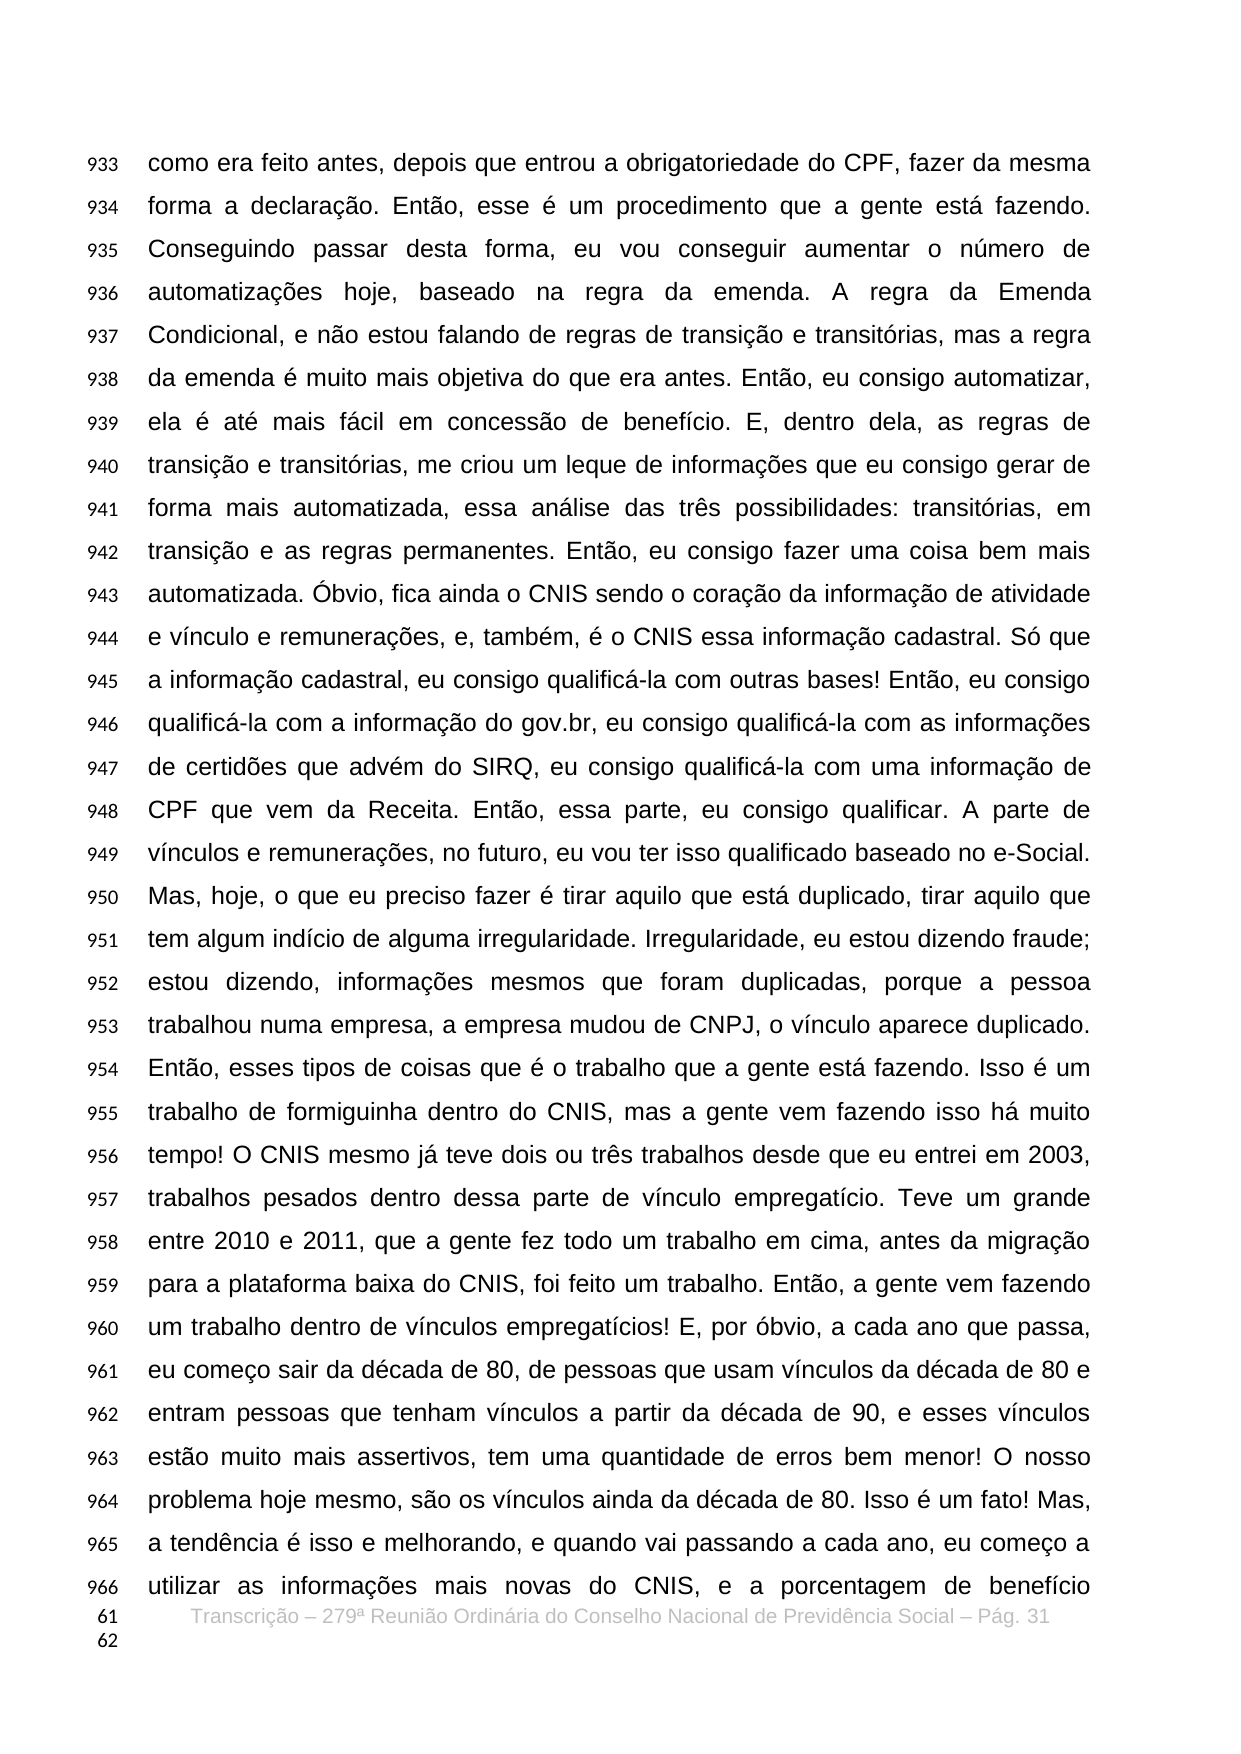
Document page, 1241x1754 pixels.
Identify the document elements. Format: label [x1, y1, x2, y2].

text [148, 148, 1092, 1599]
